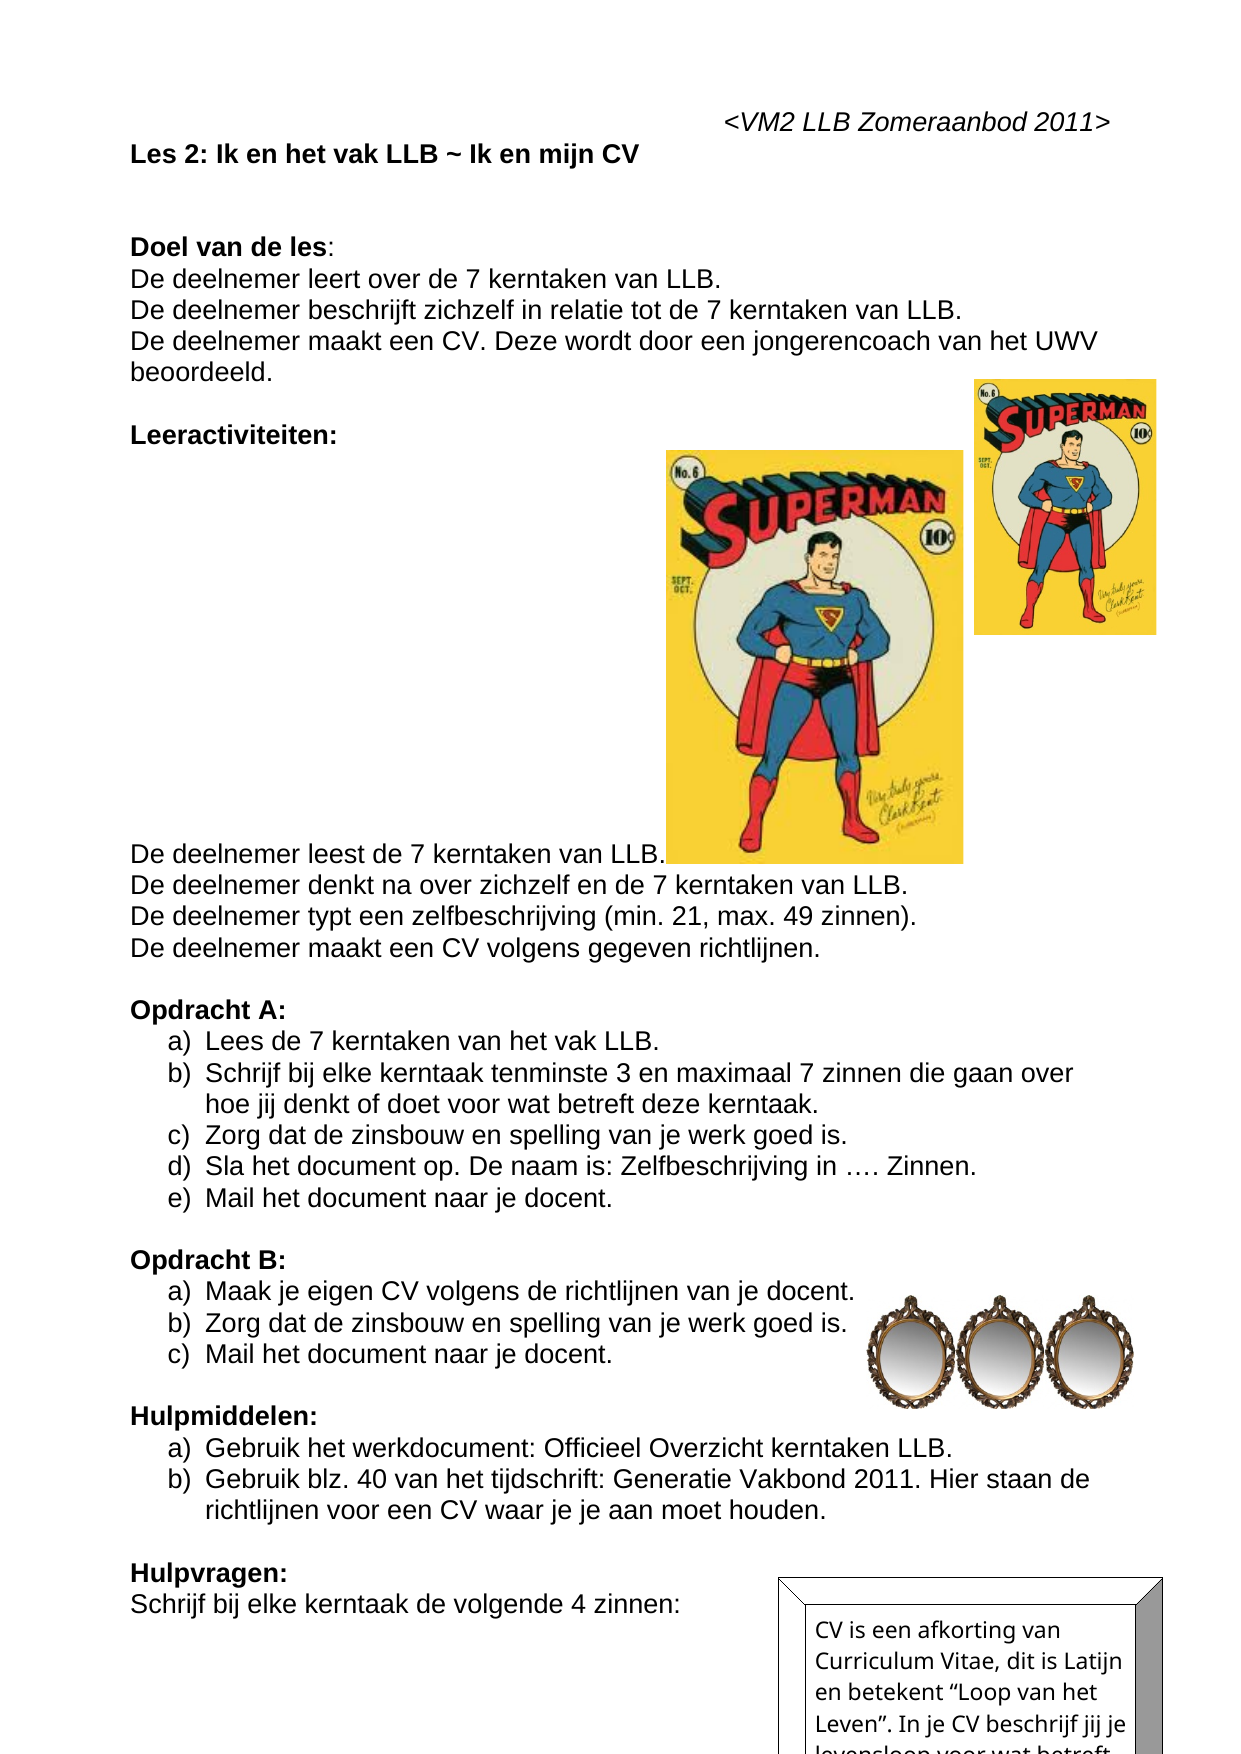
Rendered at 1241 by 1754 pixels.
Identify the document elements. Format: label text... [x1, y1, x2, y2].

list Lees de 7 kerntaken van het vak LLB. [167, 1025, 1110, 1057]
list Zorg dat de zinsbouw en spelling van je werk goed is. [167, 1307, 1110, 1338]
text Schrijf bij elke kerntaak de volgende 4 zinnen: [130, 1588, 778, 1619]
text De deelnemer beschrijft zichzelf in relatie tot de 7 kerntaken van LLB. [130, 294, 1110, 325]
text Doel van de les: [130, 231, 1110, 263]
text <VM2 LLB Zomeraanbod 2011> [130, 106, 1110, 138]
list Maak je eigen CV volgens de richtlijnen van je docent. [167, 1275, 1110, 1307]
text De deelnemer leert over de 7 kerntaken van LLB. [130, 263, 1110, 294]
list Schrijf bij elke kerntaak tenminste 3 en maximaal 7 zinnen die gaan over hoe jij denkt of doet voor wat betreft deze kerntaak. [167, 1057, 1110, 1119]
text De deelnemer denkt na over zichzelf en de 7 kerntaken van LLB. [130, 869, 1110, 900]
text De deelnemer maakt een CV. Deze wordt door een jongerencoach van het UWV beoordeeld. [130, 325, 1110, 388]
text Opdracht A: [130, 994, 1110, 1025]
text Opdracht B: [130, 1244, 1110, 1275]
text De deelnemer typt een zelfbeschrijving (min. 21, max. 49 zinnen). [130, 900, 1110, 932]
picture [974, 379, 1157, 635]
list Gebruik blz. 40 van het tijdschrift: Generatie Vakbond 2011. Hier staan de richtlijnen voor een CV waar je je aan moet houden. [167, 1463, 1110, 1525]
list Gebruik het werkdocument: Officieel Overzicht kerntaken LLB. [167, 1432, 1110, 1463]
list Sla het document op. De naam is: Zelfbeschrijving in …. Zinnen. [167, 1150, 1110, 1182]
list Mail het document naar je docent. [167, 1182, 1110, 1213]
text Leeractiviteiten: [130, 419, 1110, 450]
picture [666, 450, 964, 864]
text Les 2: Ik en het vak LLB ~ Ik en mijn CV [130, 138, 1110, 169]
picture [866, 1295, 1134, 1409]
list Zorg dat de zinsbouw en spelling van je werk goed is. [167, 1119, 1110, 1150]
text Hulpmiddelen: [130, 1400, 1110, 1432]
text Hulpvragen: [130, 1557, 1110, 1588]
text De deelnemer maakt een CV volgens gegeven richtlijnen. [130, 932, 1110, 963]
list Mail het document naar je docent. [167, 1338, 1110, 1369]
